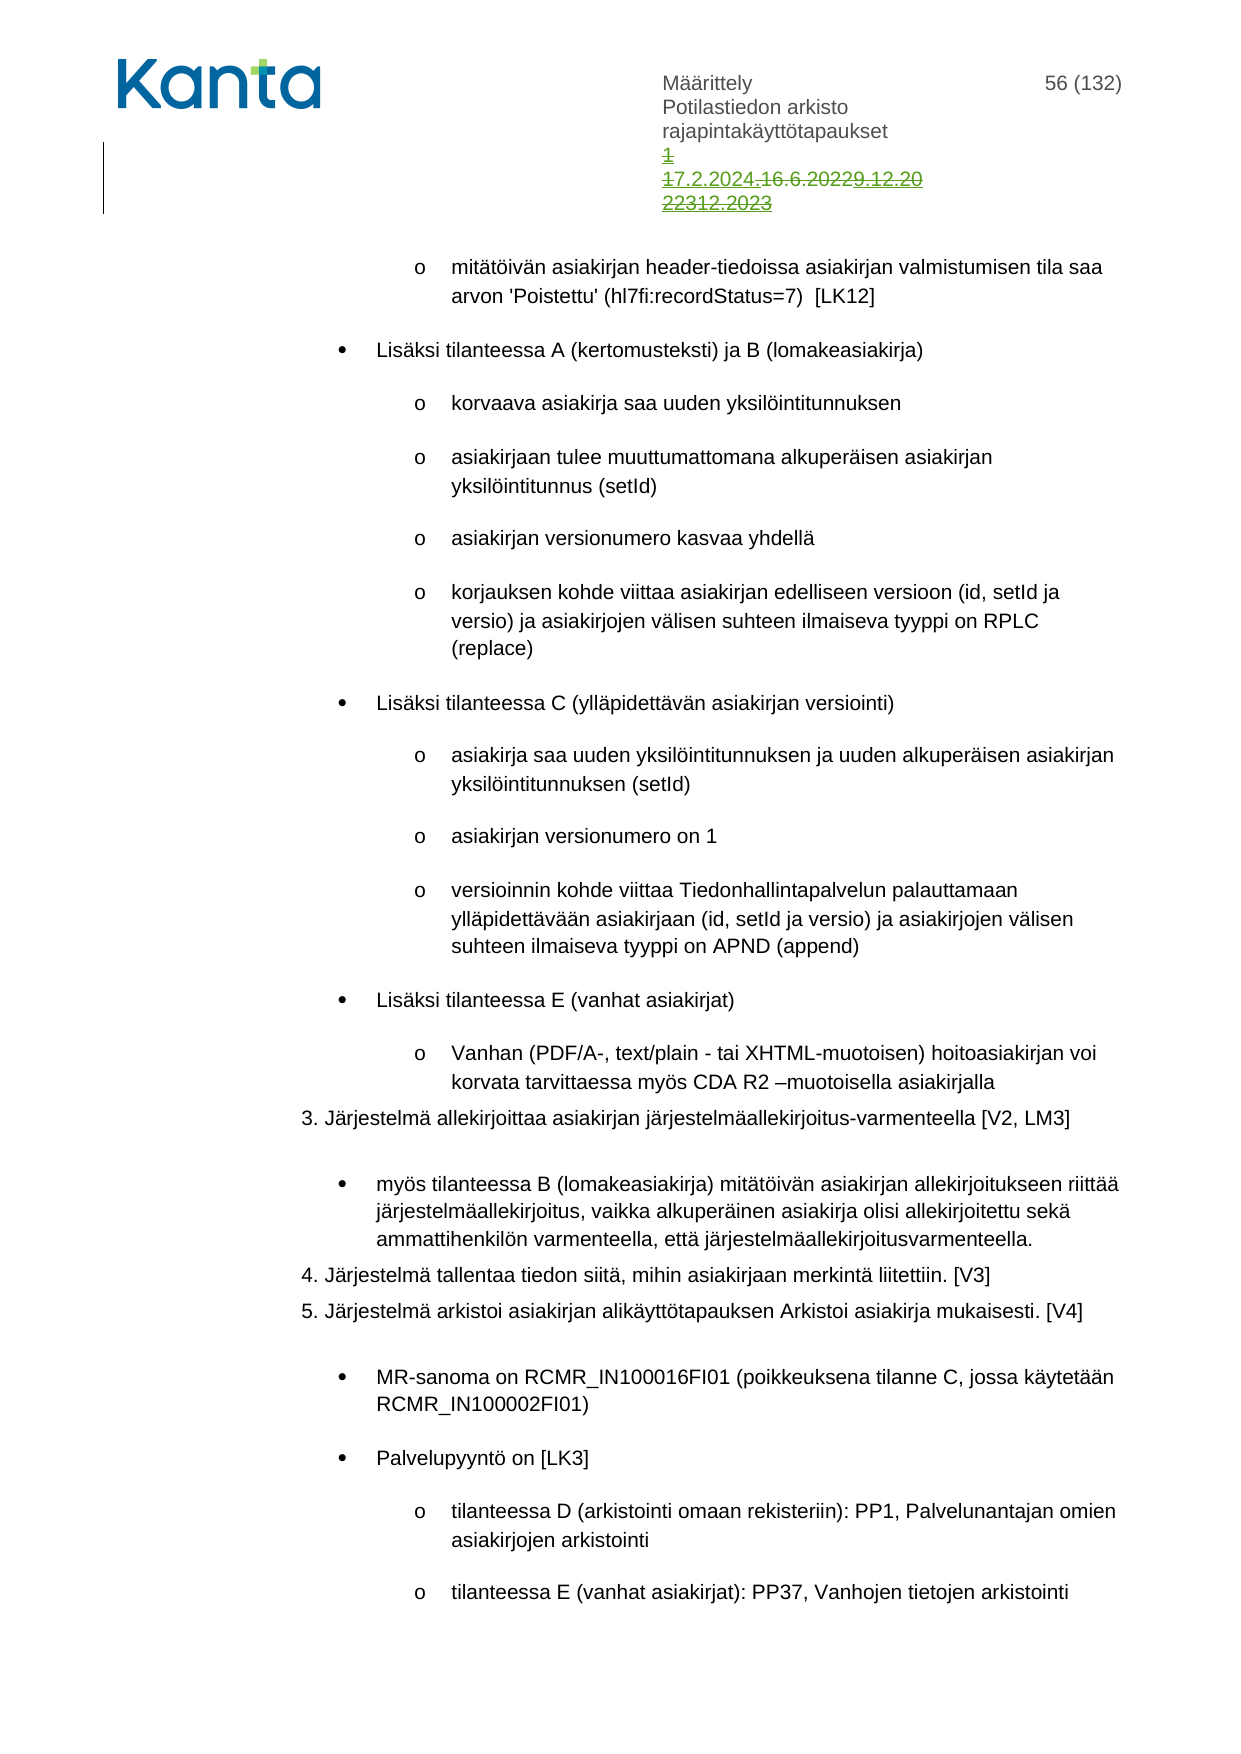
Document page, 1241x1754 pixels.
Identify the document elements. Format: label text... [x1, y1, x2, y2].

list korjauksen kohde viittaa asiakirjan edelliseen versioon (id, setId ja versio) ja asiakirjojen välisen suhteen ilmaiseva tyyppi on RPLC (replace) [414, 579, 1122, 660]
list myös tilanteessa B (lomakeasiakirja) mitätöivän asiakirjan allekirjoitukseen riittää järjestelmäallekirjoitus, vaikka alkuperäinen asiakirja olisi allekirjoitettu sekä ammattihenkilön varmenteella, että järjestelmäallekirjoitusvarmenteella. [339, 1169, 1122, 1250]
list Järjestelmä allekirjoittaa asiakirjan järjestelmäallekirjoitus-varmenteella [V2, LM3] [301, 1106, 1122, 1130]
list Lisäksi tilanteessa A (kertomusteksti) ja B (lomakeasiakirja) [339, 335, 1122, 362]
list asiakirjaan tulee muuttumattomana alkuperäisen asiakirjan yksilöintitunnus (setId) [414, 443, 1122, 498]
list asiakirjan versionumero kasvaa yhdellä [414, 525, 1122, 552]
list asiakirjan versionumero on 1 [414, 823, 1122, 850]
list mitätöivän asiakirjan header-tiedoissa asiakirjan valmistumisen tila saa arvon 'Poistettu' (hl7fi:recordStatus=7) [LK12] [414, 254, 1122, 308]
list Palvelupyyntö on [LK3] [339, 1443, 1122, 1470]
list MR-sanoma on RCMR_IN100016FI01 (poikkeuksena tilanne C, jossa käytetään RCMR_IN100002FI01) [339, 1362, 1122, 1416]
list asiakirja saa uuden yksilöintitunnuksen ja uuden alkuperäisen asiakirjan yksilöintitunnuksen (setId) [414, 741, 1122, 796]
list Vanhan (PDF/A-, text/plain - tai XHTML-muotoisen) hoitoasiakirjan voi korvata tarvittaessa myös CDA R2 –muotoisella asiakirjalla [414, 1039, 1122, 1093]
list Lisäksi tilanteessa E (vanhat asiakirjat) [339, 985, 1122, 1012]
list tilanteessa E (vanhat asiakirjat): PP37, Vanhojen tietojen arkistointi [414, 1578, 1122, 1606]
list Järjestelmä tallentaa tiedon siitä, mihin asiakirjaan merkintä liitettiin. [V3] [301, 1263, 1122, 1287]
list versioinnin kohde viittaa Tiedonhallintapalvelun palauttamaan ylläpidettävään asiakirjaan (id, setId ja versio) ja asiakirjojen välisen suhteen ilmaiseva tyyppi on APND (append) [414, 877, 1122, 958]
list Lisäksi tilanteessa C (ylläpidettävän asiakirjan versiointi) [339, 687, 1122, 714]
list Järjestelmä arkistoi asiakirjan alikäyttötapauksen Arkistoi asiakirja mukaisesti. [V4] [301, 1299, 1122, 1323]
list korvaava asiakirja saa uuden yksilöintitunnuksen [414, 389, 1122, 416]
list tilanteessa D (arkistointi omaan rekisteriin): PP1, Palvelunantajan omien asiakirjojen arkistointi [414, 1497, 1122, 1551]
picture [118, 59, 321, 109]
